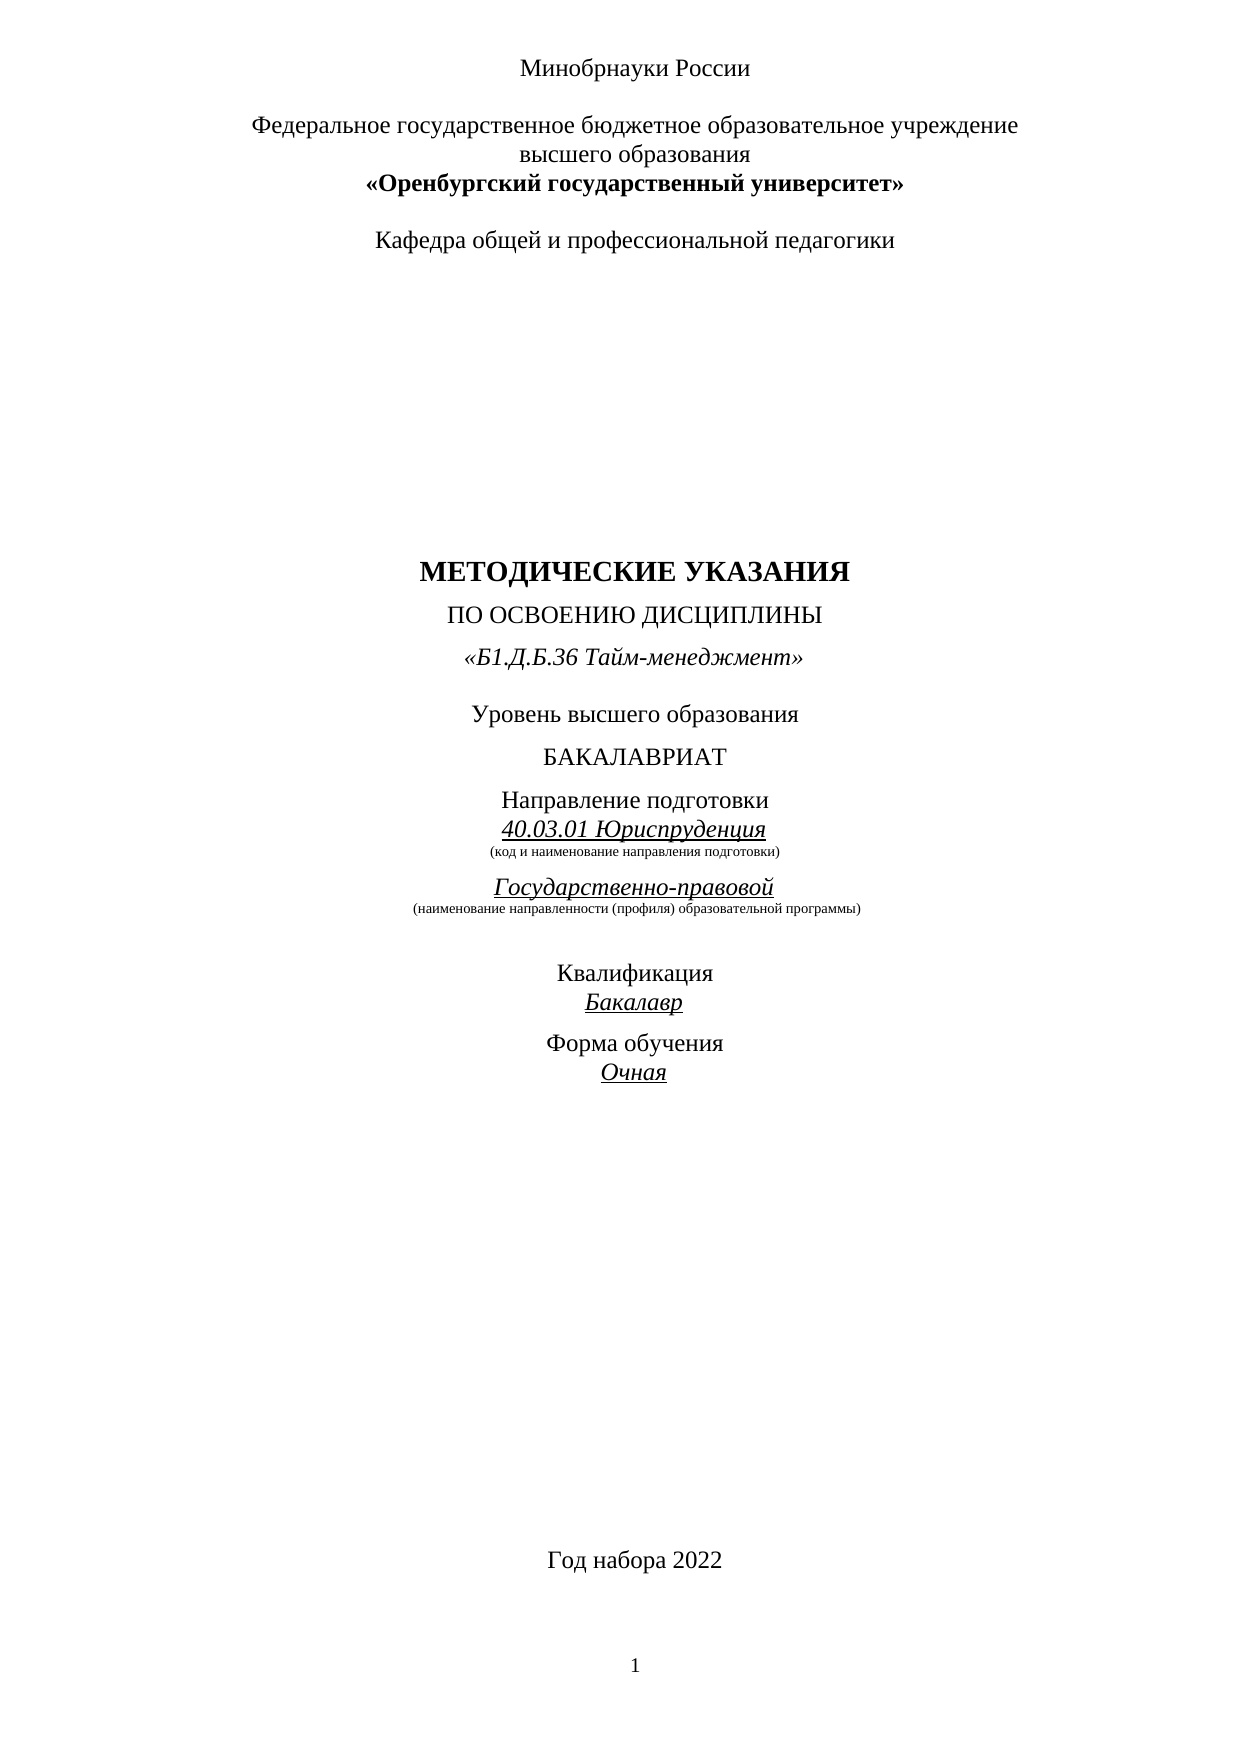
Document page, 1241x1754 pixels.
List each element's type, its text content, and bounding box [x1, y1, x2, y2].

text (код и наименование направления подготовки) [88, 843, 1181, 872]
text МЕТОДИЧЕСКИЕ УКАЗАНИЯ [88, 554, 1181, 588]
text Квалификация [88, 958, 1181, 987]
text (наименование направленности (профиля) образовательной программы) [88, 900, 1181, 929]
text Федеральное государственное бюджетное образовательное учреждение [88, 111, 1181, 139]
text Бакалавр [88, 987, 1181, 1015]
text 40.03.01 Юриспруденция [88, 814, 1181, 843]
text Год набора 2022 [88, 1545, 1181, 1574]
text Направление подготовки [88, 785, 1181, 814]
text Очная [88, 1057, 1181, 1085]
text Государственно-правовой [88, 872, 1181, 900]
text БАКАЛАВРИАТ [88, 742, 1181, 771]
text ПО ОСВОЕНИЮ ДИСЦИПЛИНЫ [88, 600, 1181, 629]
text высшего образования [88, 139, 1181, 168]
text «Б1.Д.Б.36 Тайм-менеджмент» [88, 642, 1181, 670]
text «Оренбургский государственный университет» [88, 168, 1181, 197]
text Минобрнауки России [88, 53, 1181, 82]
text Форма обучения [88, 1028, 1181, 1057]
text Уровень высшего образования [88, 699, 1181, 728]
text Кафедра общей и профессиональной педагогики [88, 226, 1181, 254]
